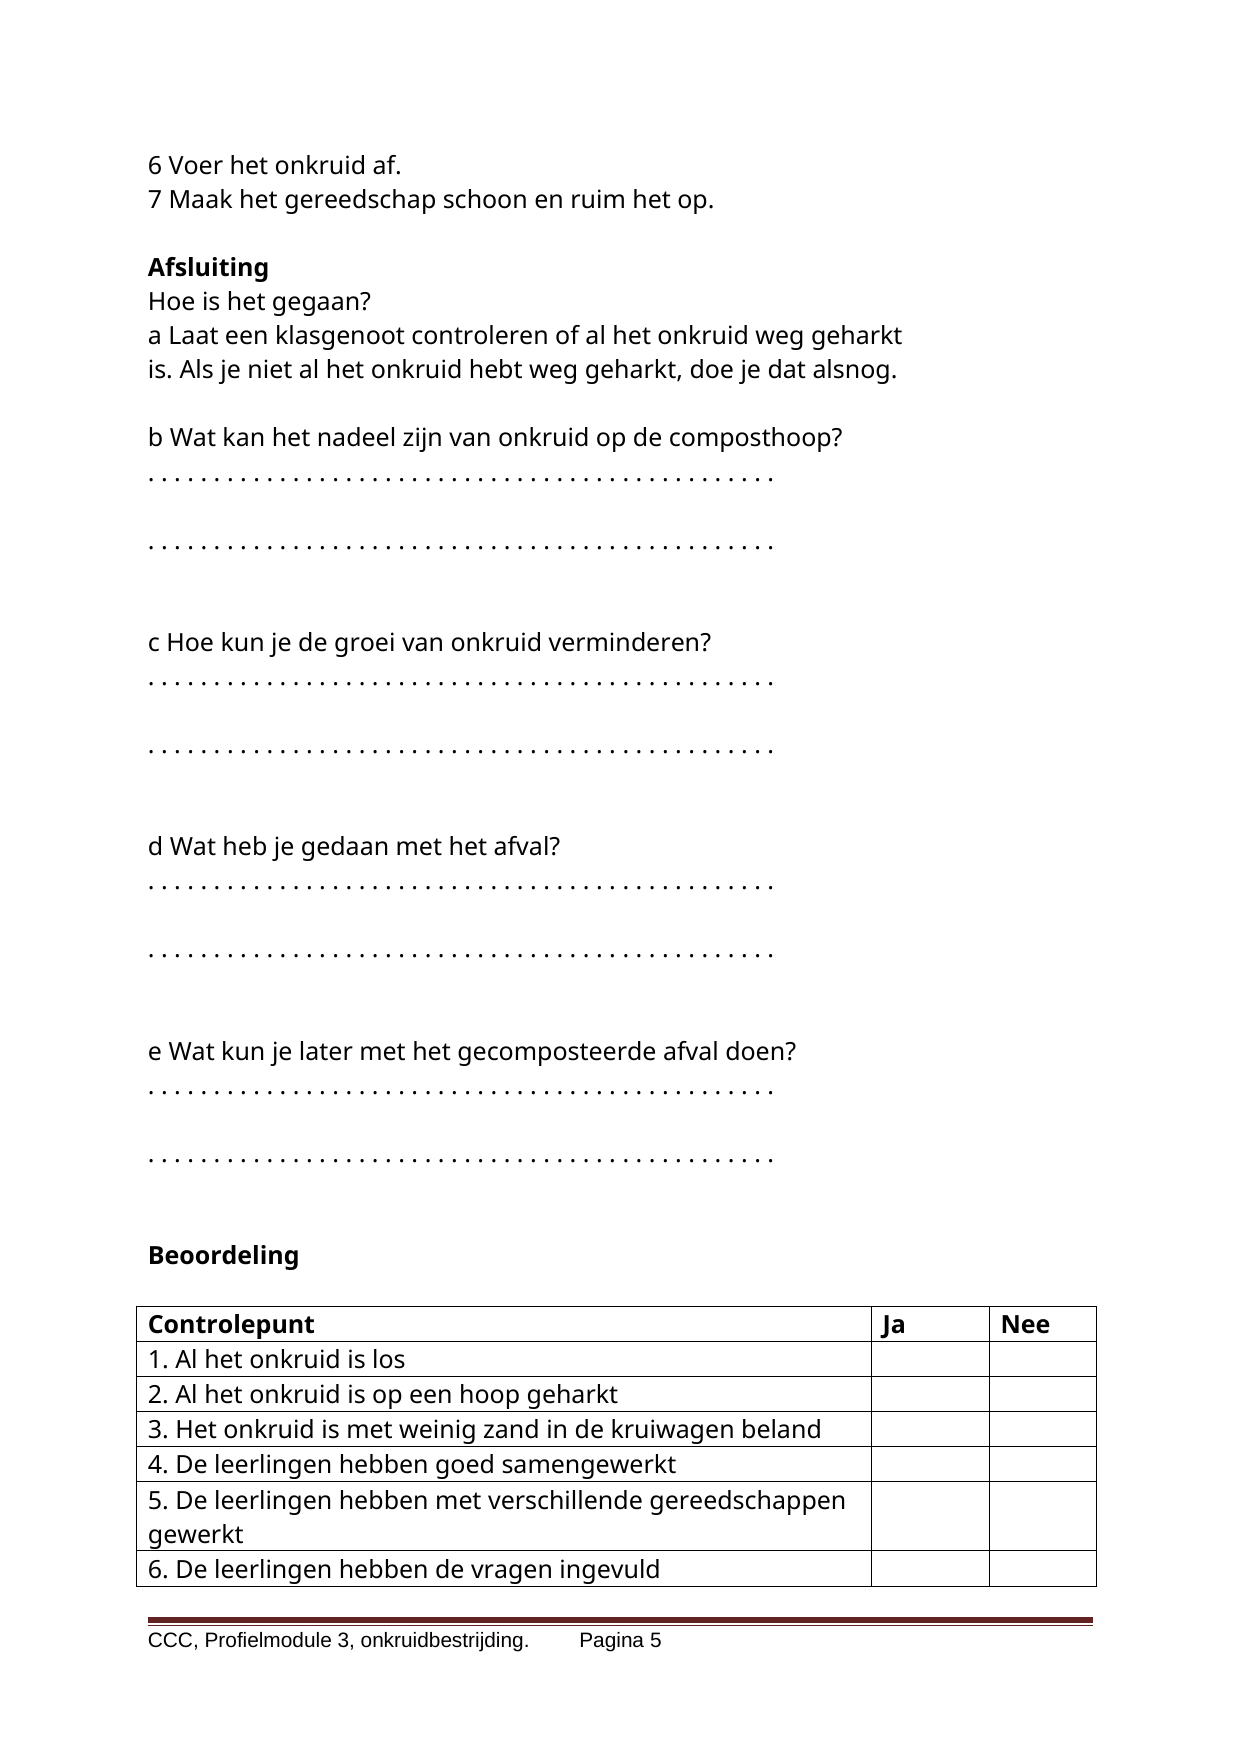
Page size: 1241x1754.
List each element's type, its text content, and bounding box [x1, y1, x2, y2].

text Afsluiting [148, 250, 1093, 284]
table_cell 4. De leerlingen hebben goed samengewerkt [137, 1447, 871, 1481]
table_cell [872, 1412, 989, 1446]
table_cell [990, 1342, 1096, 1376]
table_cell [990, 1551, 1096, 1586]
text . . . . . . . . . . . . . . . . . . . . . . . . . . . . . . . . . . . . . . . . . . . . . . . . [148, 658, 1093, 693]
table_cell [990, 1482, 1096, 1550]
text . . . . . . . . . . . . . . . . . . . . . . . . . . . . . . . . . . . . . . . . . . . . . . . . [148, 931, 1093, 965]
text Hoe is het gegaan? [148, 284, 1093, 318]
table_cell [872, 1551, 989, 1586]
text Beoordeling [148, 1238, 1093, 1272]
text c Hoe kun je de groei van onkruid verminderen? [148, 624, 1093, 658]
text b Wat kan het nadeel zijn van onkruid op de composthoop? [148, 420, 1093, 454]
text d Wat heb je gedaan met het afval? [148, 829, 1093, 863]
text a Laat een klasgenoot controleren of al het onkruid weg geharkt [148, 318, 1093, 352]
table_cell 1. Al het onkruid is los [137, 1342, 871, 1376]
text 6 Voer het onkruid af. [148, 148, 1093, 182]
table_cell [872, 1447, 989, 1481]
text is. Als je niet al het onkruid hebt weg geharkt, doe je dat alsnog. [148, 352, 1093, 386]
table_cell [990, 1377, 1096, 1411]
text . . . . . . . . . . . . . . . . . . . . . . . . . . . . . . . . . . . . . . . . . . . . . . . . [148, 522, 1093, 556]
table_cell [872, 1482, 989, 1550]
table_cell [990, 1447, 1096, 1481]
text e Wat kun je later met het gecomposteerde afval doen? [148, 1033, 1093, 1067]
text . . . . . . . . . . . . . . . . . . . . . . . . . . . . . . . . . . . . . . . . . . . . . . . . [148, 454, 1093, 488]
table_header Ja [872, 1307, 989, 1341]
table_header Nee [990, 1307, 1096, 1341]
table_cell [872, 1377, 989, 1411]
table_cell 5. De leerlingen hebben met verschillende gereedschappen gewerkt [137, 1482, 871, 1550]
text . . . . . . . . . . . . . . . . . . . . . . . . . . . . . . . . . . . . . . . . . . . . . . . . [148, 863, 1093, 897]
table_cell 2. Al het onkruid is op een hoop geharkt [137, 1377, 871, 1411]
text 7 Maak het gereedschap schoon en ruim het op. [148, 182, 1093, 216]
table_cell [990, 1412, 1096, 1446]
table_cell 3. Het onkruid is met weinig zand in de kruiwagen beland [137, 1412, 871, 1446]
table_header Controlepunt [137, 1307, 871, 1341]
text . . . . . . . . . . . . . . . . . . . . . . . . . . . . . . . . . . . . . . . . . . . . . . . . [148, 1135, 1093, 1169]
table_cell 6. De leerlingen hebben de vragen ingevuld [137, 1551, 871, 1586]
text . . . . . . . . . . . . . . . . . . . . . . . . . . . . . . . . . . . . . . . . . . . . . . . . [148, 727, 1093, 761]
table_cell [872, 1342, 989, 1376]
text . . . . . . . . . . . . . . . . . . . . . . . . . . . . . . . . . . . . . . . . . . . . . . . . [148, 1067, 1093, 1101]
